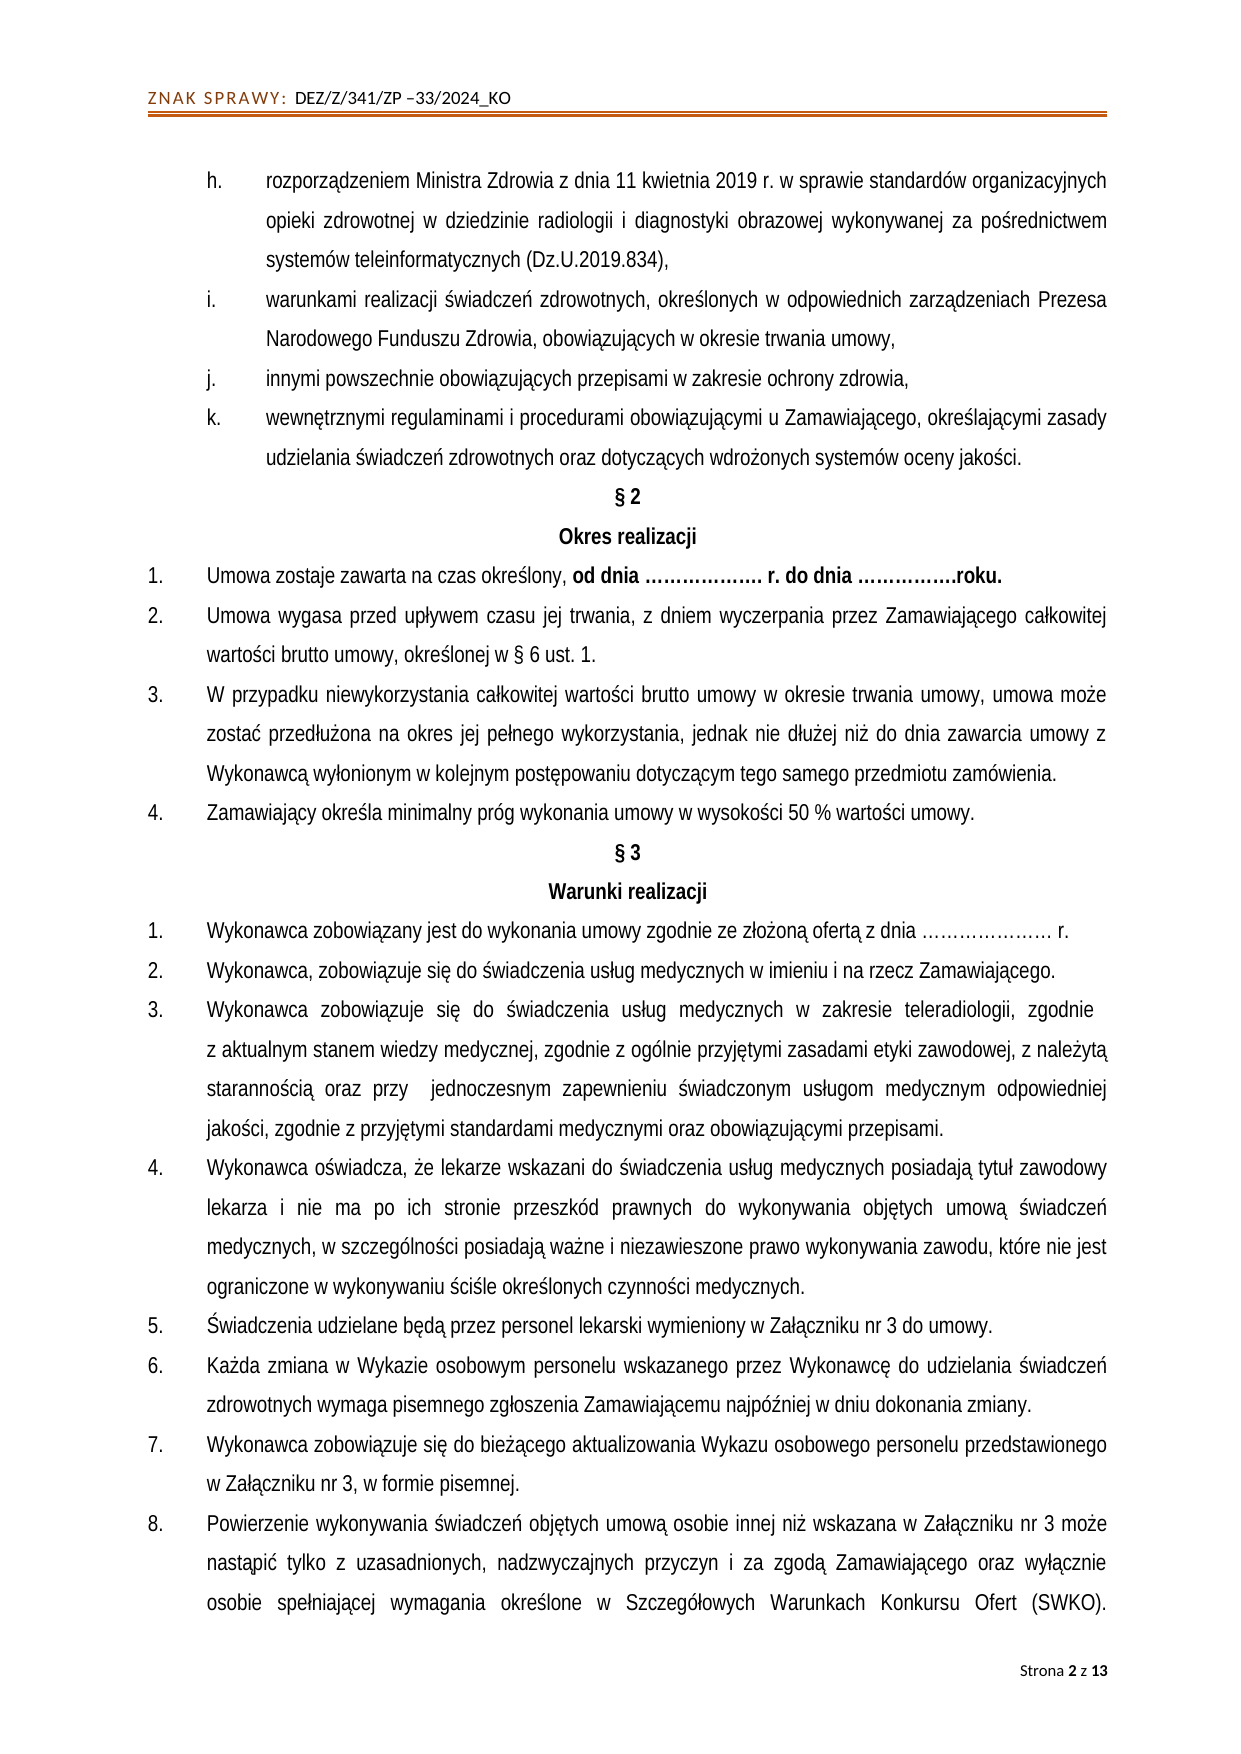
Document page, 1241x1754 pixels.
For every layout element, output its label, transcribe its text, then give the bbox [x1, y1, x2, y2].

list Umowa wygasa przed upływem czasu jej trwania, z dniem wyczerpania przez Zamawiającego całkowitej wartości brutto umowy, określonej w § 6 ust. 1. [148, 602, 1107, 667]
list innymi powszechnie obowiązujących przepisami w zakresie ochrony zdrowia, [207, 365, 1107, 391]
list Wykonawca zobowiązany jest do wykonania umowy zgodnie ze złożoną ofertą z dnia ………………… r. [148, 917, 1107, 944]
list rozporządzeniem Ministra Zdrowia z dnia 11 kwietnia 2019 r. w sprawie standardów organizacyjnych opieki zdrowotnej w dziedzinie radiologii i diagnostyki obrazowej wykonywanej za pośrednictwem systemów teleinformatycznych (Dz.U.2019.834), [207, 167, 1107, 273]
list Wykonawca zobowiązuje się do bieżącego aktualizowania Wykazu osobowego personelu przedstawionego w Załączniku nr 3, w formie pisemnej. [148, 1431, 1107, 1496]
list Umowa zostaje zawarta na czas określony, od dnia ………………. r. do dnia …………….roku. [148, 562, 1107, 588]
list Wykonawca oświadcza, że lekarze wskazani do świadczenia usług medycznych posiadają tytuł zawodowy lekarza i nie ma po ich stronie przeszkód prawnych do wykonywania objętych umową świadczeń medycznych, w szczególności posiadają ważne i niezawieszone prawo wykonywania zawodu, które nie jest ograniczone w wykonywaniu ściśle określonych czynności medycznych. [148, 1154, 1107, 1299]
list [148, 1509, 1107, 1615]
list wewnętrznymi regulaminami i procedurami obowiązującymi u Zamawiającego, określającymi zasady udzielania świadczeń zdrowotnych oraz dotyczących wdrożonych systemów oceny jakości. [207, 404, 1107, 470]
list Każda zmiana w Wykazie osobowym personelu wskazanego przez Wykonawcę do udzielania świadczeń zdrowotnych wymaga pisemnego zgłoszenia Zamawiającemu najpóźniej w dniu dokonania zmiany. [148, 1352, 1107, 1417]
list Świadczenia udzielane będą przez personel lekarski wymieniony w Załączniku nr 3 do umowy. [148, 1312, 1107, 1338]
list Wykonawca zobowiązuje się do świadczenia usług medycznych w zakresie teleradiologii, zgodnie z aktualnym stanem wiedzy medycznej, zgodnie z ogólnie przyjętymi zasadami etyki zawodowej, z należytą starannością oraz przy jednoczesnym zapewnieniu świadczonym usługom medycznym odpowiedniej jakości, zgodnie z przyjętymi standardami medycznymi oraz obowiązującymi przepisami. [148, 996, 1107, 1141]
subtitle § 3 [148, 838, 1107, 865]
list Wykonawca, zobowiązuje się do świadczenia usług medycznych w imieniu i na rzecz Zamawiającego. [148, 957, 1107, 983]
list W przypadku niewykorzystania całkowitej wartości brutto umowy w okresie trwania umowy, umowa może zostać przedłużona na okres jej pełnego wykorzystania, jednak nie dłużej niż do dnia zawarcia umowy z Wykonawcą wyłonionym w kolejnym postępowaniu dotyczącym tego samego przedmiotu zamówienia. [148, 681, 1107, 786]
list warunkami realizacji świadczeń zdrowotnych, określonych w odpowiednich zarządzeniach Prezesa Narodowego Funduszu Zdrowia, obowiązujących w okresie trwania umowy, [207, 286, 1107, 352]
list Zamawiający określa minimalny próg wykonania umowy w wysokości 50 % wartości umowy. [148, 799, 1107, 825]
subtitle Okres realizacji [148, 523, 1107, 549]
subtitle Warunki realizacji [148, 878, 1107, 904]
subtitle § 2 [148, 483, 1107, 509]
